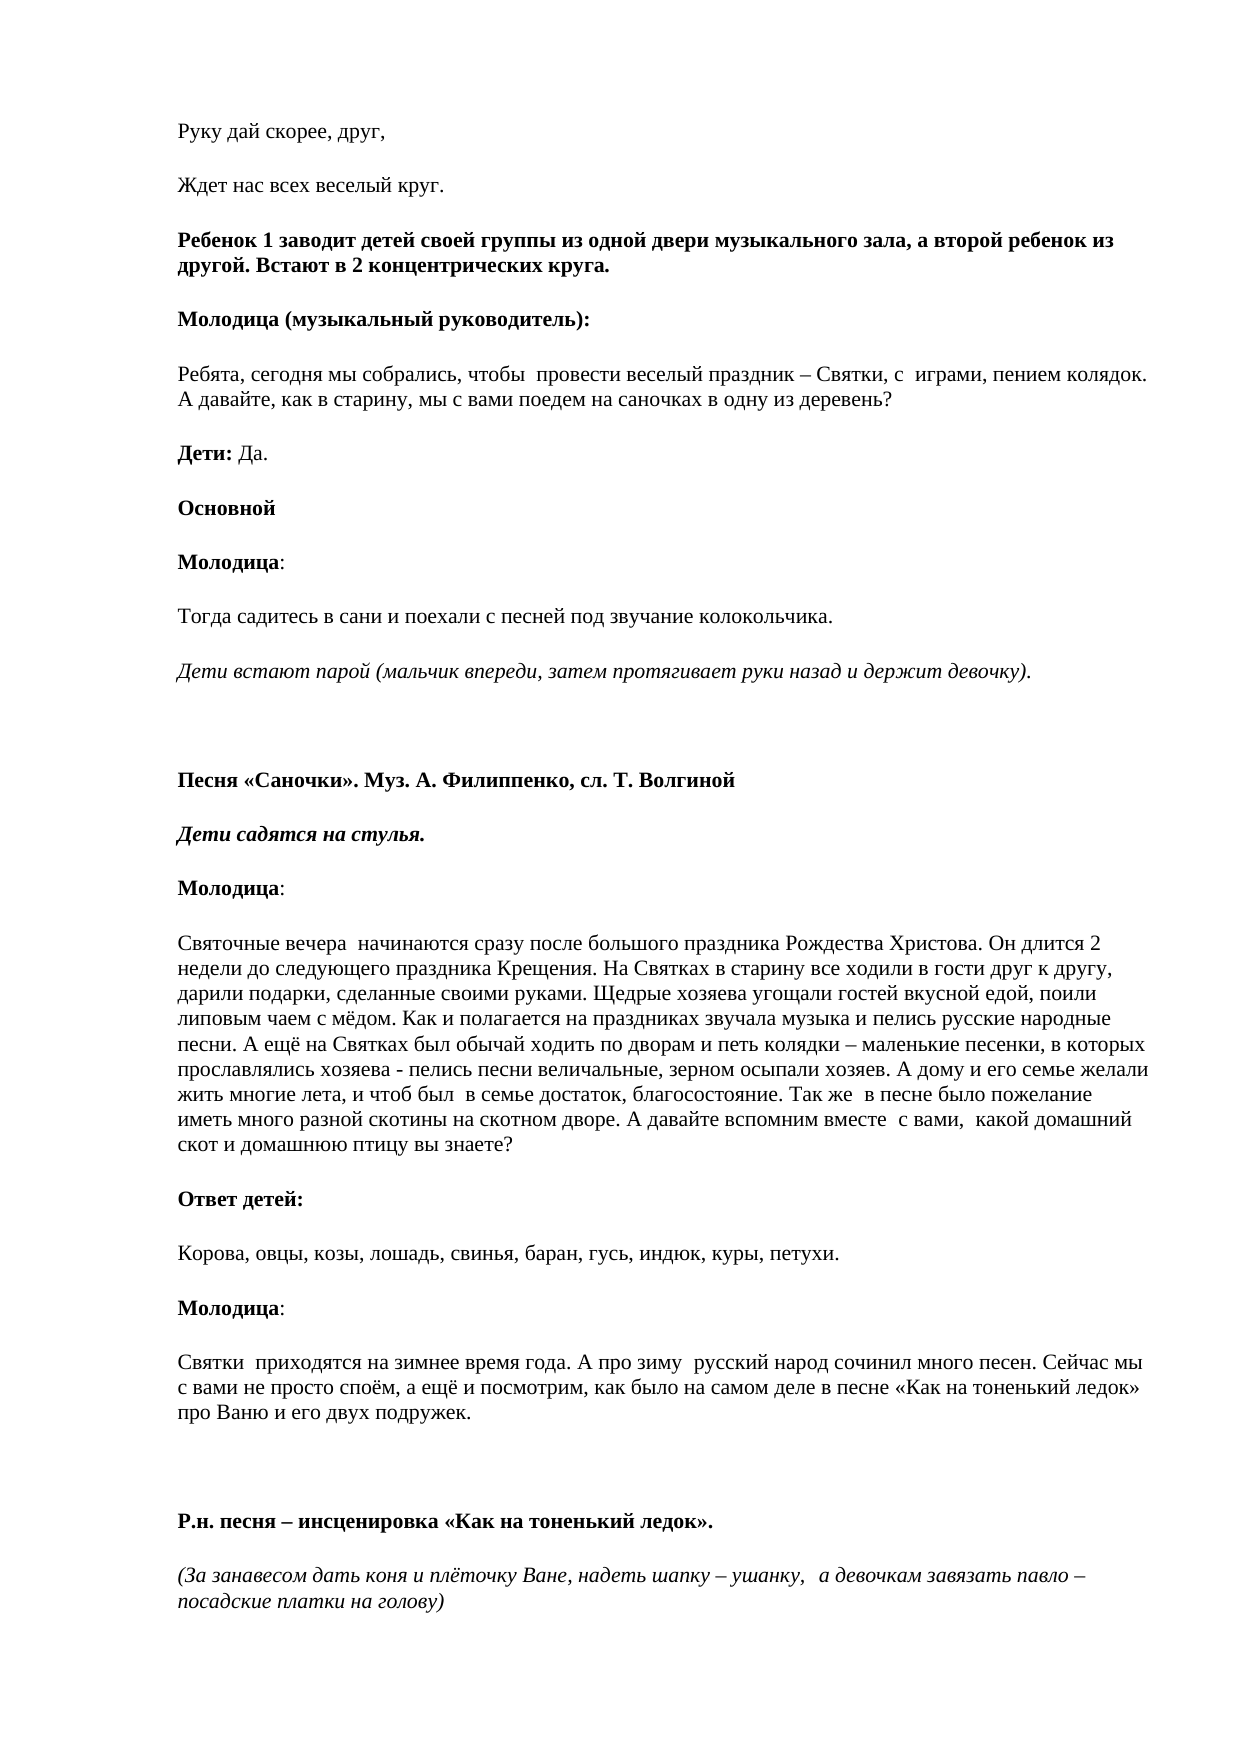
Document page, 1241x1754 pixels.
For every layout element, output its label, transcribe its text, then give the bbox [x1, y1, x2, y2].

text Ребенок 1 заводит детей своей группы из одной двери музыкального зала, а второй ребенок из другой. Встают в 2 концентрических круга. [177, 227, 1152, 277]
text Ждет нас всех веселый круг. [177, 172, 1152, 198]
text Ребята, сегодня мы собрались, чтобы провести веселый праздник – Святки, с играми, пением колядок. А давайте, как в старину, мы с вами поедем на саночках в одну из деревень? [177, 361, 1152, 411]
text Молодица: [177, 1294, 1152, 1320]
text Святочные вечера начинаются сразу после большого праздника Рождества Христова. Он длится 2 недели до следующего праздника Крещения. На Святках в старину все ходили в гости друг к другу, дарили подарки, сделанные своими руками. Щедрые хозяева угощали гостей вкусной едой, поили липовым чаем с мёдом. Как и полагается на праздниках звучала музыка и пелись русские народные песни. А ещё на Святках был обычай ходить по дворам и петь колядки – маленькие песенки, в которых прославлялись хозяева - пелись песни величальные, зерном осыпали хозяев. А дому и его семье желали жить многие лета, и чтоб был в семье достаток, благосостояние. Так же в песне было пожелание иметь много разной скотины на скотном дворе. А давайте вспомним вместе с вами, какой домашний скот и домашнюю птицу вы знаете? [177, 930, 1152, 1157]
text Основной [177, 495, 1152, 520]
text Дети садятся на стулья. [177, 821, 1152, 846]
text Песня «Саночки». Муз. А. Филиппенко, сл. Т. Волгиной [177, 767, 1152, 792]
text Ответ детей: [177, 1186, 1152, 1211]
text Молодица: [177, 875, 1152, 901]
text Дети встают парой (мальчик впереди, затем протягивает руки назад и держит девочку). [177, 658, 1152, 683]
text Дети: Да. [177, 440, 1152, 466]
text Тогда садитесь в сани и поехали с песней под звучание колокольчика. [177, 603, 1152, 629]
text Корова, овцы, козы, лошадь, свинья, баран, гусь, индюк, куры, петухи. [177, 1240, 1152, 1265]
text Руку дай скорее, друг, [177, 118, 1152, 143]
text Молодица (музыкальный руководитель): [177, 306, 1152, 332]
text (За занавесом дать коня и плёточку Ване, надеть шапку – ушанку, а девочкам завязать павло –посадские платки на голову) [177, 1562, 1152, 1613]
text Святки приходятся на зимнее время года. А про зиму русский народ сочинил много песен. Сейчас мы с вами не просто споём, а ещё и посмотрим, как было на самом деле в песне «Как на тоненький ледок» про Ваню и его двух подружек. [177, 1349, 1152, 1424]
text Р.н. песня – инсценировка «Как на тоненький ледок». [177, 1508, 1152, 1533]
text Молодица: [177, 549, 1152, 574]
